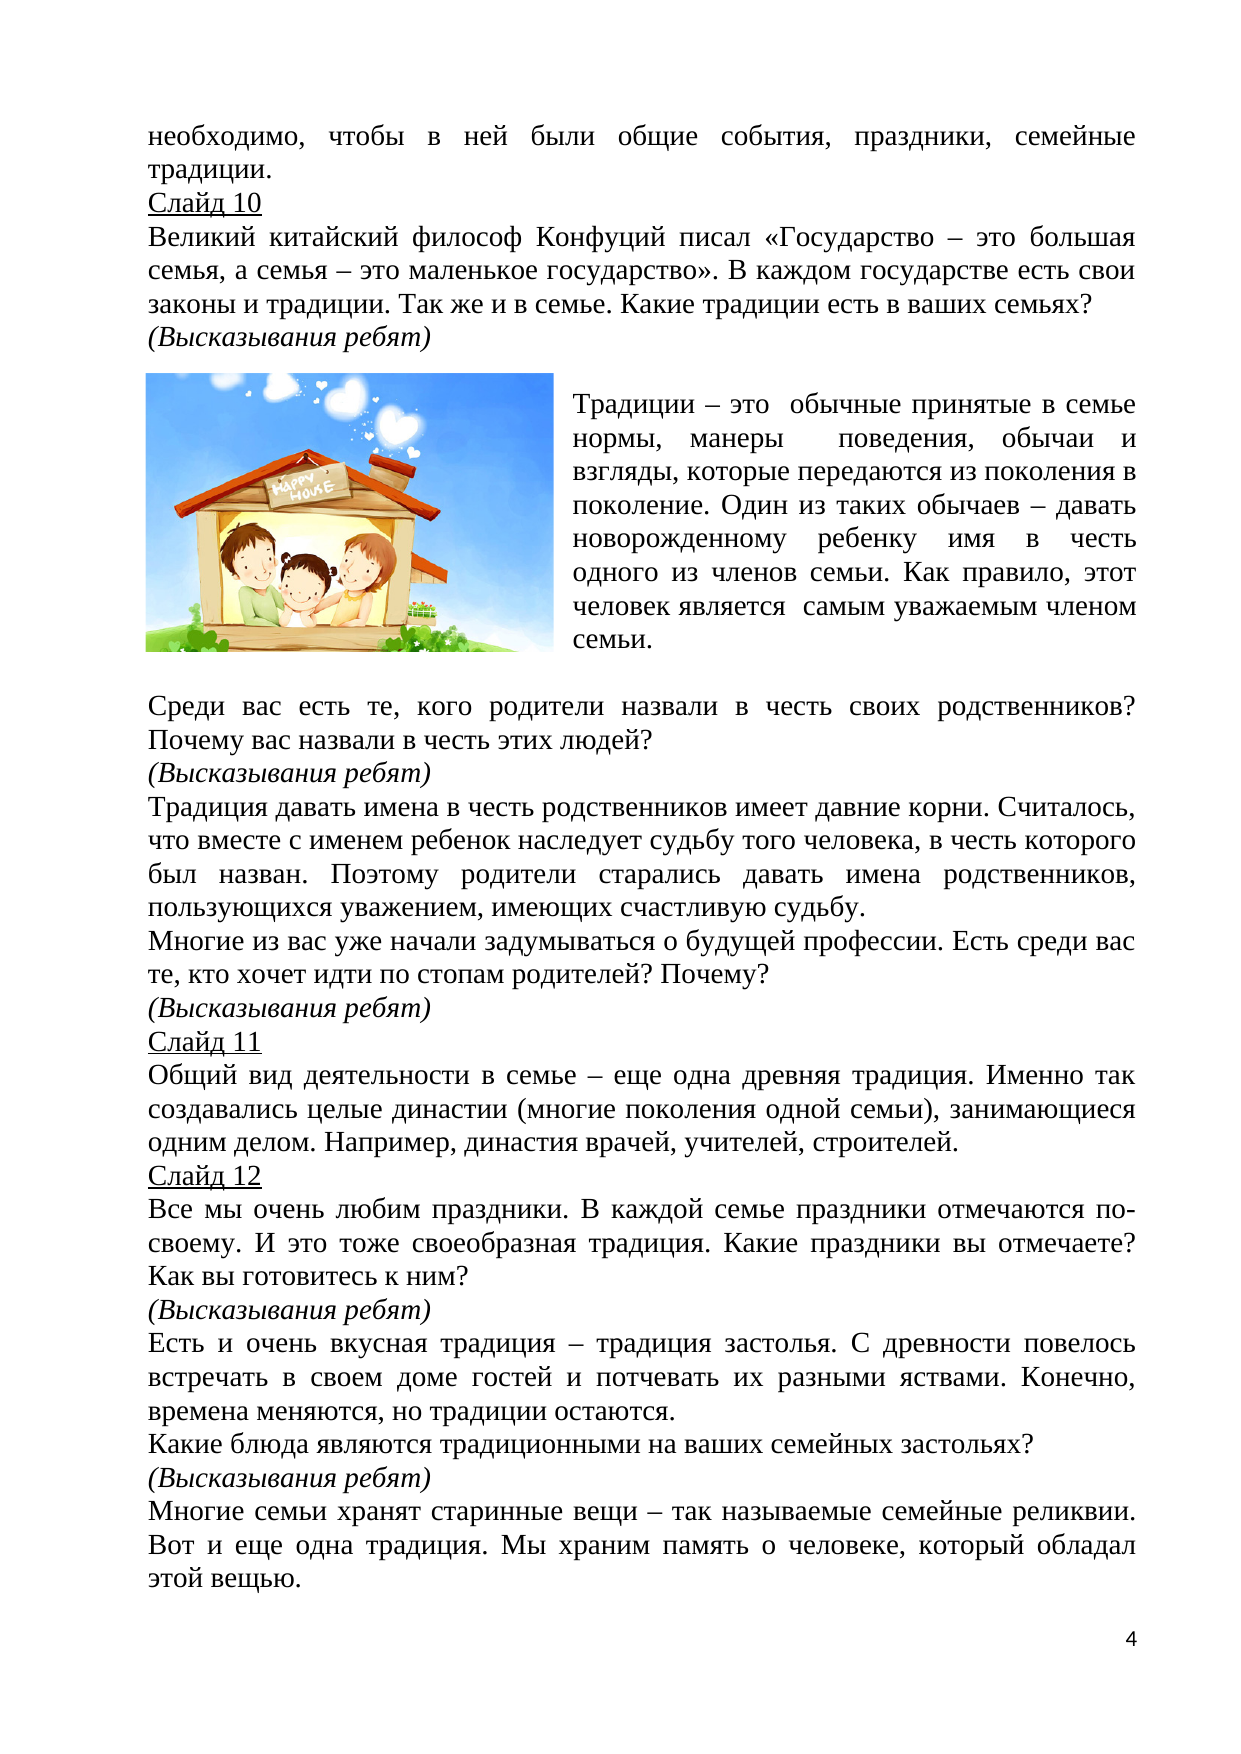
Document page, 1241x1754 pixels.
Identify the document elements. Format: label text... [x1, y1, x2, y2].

text (Высказывания ребят) [148, 319, 1137, 353]
text (Высказывания ребят) [148, 1460, 1137, 1493]
text Общий вид деятельности в семье – еще одна древняя традиция. Именно так создавались целые династии (многие поколения одной семьи), занимающиеся одним делом. Например, династия врачей, учителей, строителей. [148, 1057, 1137, 1158]
text (Высказывания ребят) [148, 1292, 1137, 1326]
text Все мы очень любим праздники. В каждой семье праздники отмечаются по-своему. И это тоже своеобразная традиция. Какие праздники вы отмечаете? Как вы готовитесь к ним? [148, 1191, 1137, 1292]
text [148, 118, 1137, 185]
text Есть и очень вкусная традиция – традиция застолья. С древности повелось встречать в своем доме гостей и потчевать их разными яствами. Конечно, времена меняются, но традиции остаются. [148, 1326, 1137, 1426]
text Великий китайский философ Конфуций писал «Государство – это большая семья, а семья – это маленькое государство». В каждом государстве есть свои законы и традиции. Так же и в семье. Какие традиции есть в ваших семьях? [148, 219, 1137, 319]
text (Высказывания ребят) [148, 990, 1137, 1024]
text Среди вас есть те, кого родители назвали в честь своих родственников? Почему вас назвали в честь этих людей? [148, 688, 1137, 755]
text Традиция давать имена в честь родственников имеет давние корни. Считалось, что вместе с именем ребенок наследует судьбу того человека, в честь которого был назван. Поэтому родители старались давать имена родственников, пользующихся уважением, имеющих счастливую судьбу. [148, 789, 1137, 923]
picture [145, 373, 554, 652]
text Слайд 11 [148, 1024, 1137, 1057]
text Многие из вас уже начали задумываться о будущей профессии. Есть среди вас те, кто хочет идти по стопам родителей? Почему? [148, 923, 1137, 990]
text Какие блюда являются традиционными на ваших семейных застольях? [148, 1426, 1137, 1460]
text Многие семьи хранят старинные вещи – так называемые семейные реликвии. Вот и еще одна традиция. Мы храним память о человеке, который обладал этой вещью. [148, 1493, 1137, 1594]
text (Высказывания ребят) [148, 755, 1137, 789]
text Слайд 12 [148, 1158, 1137, 1191]
text Слайд 10 [148, 185, 1137, 219]
